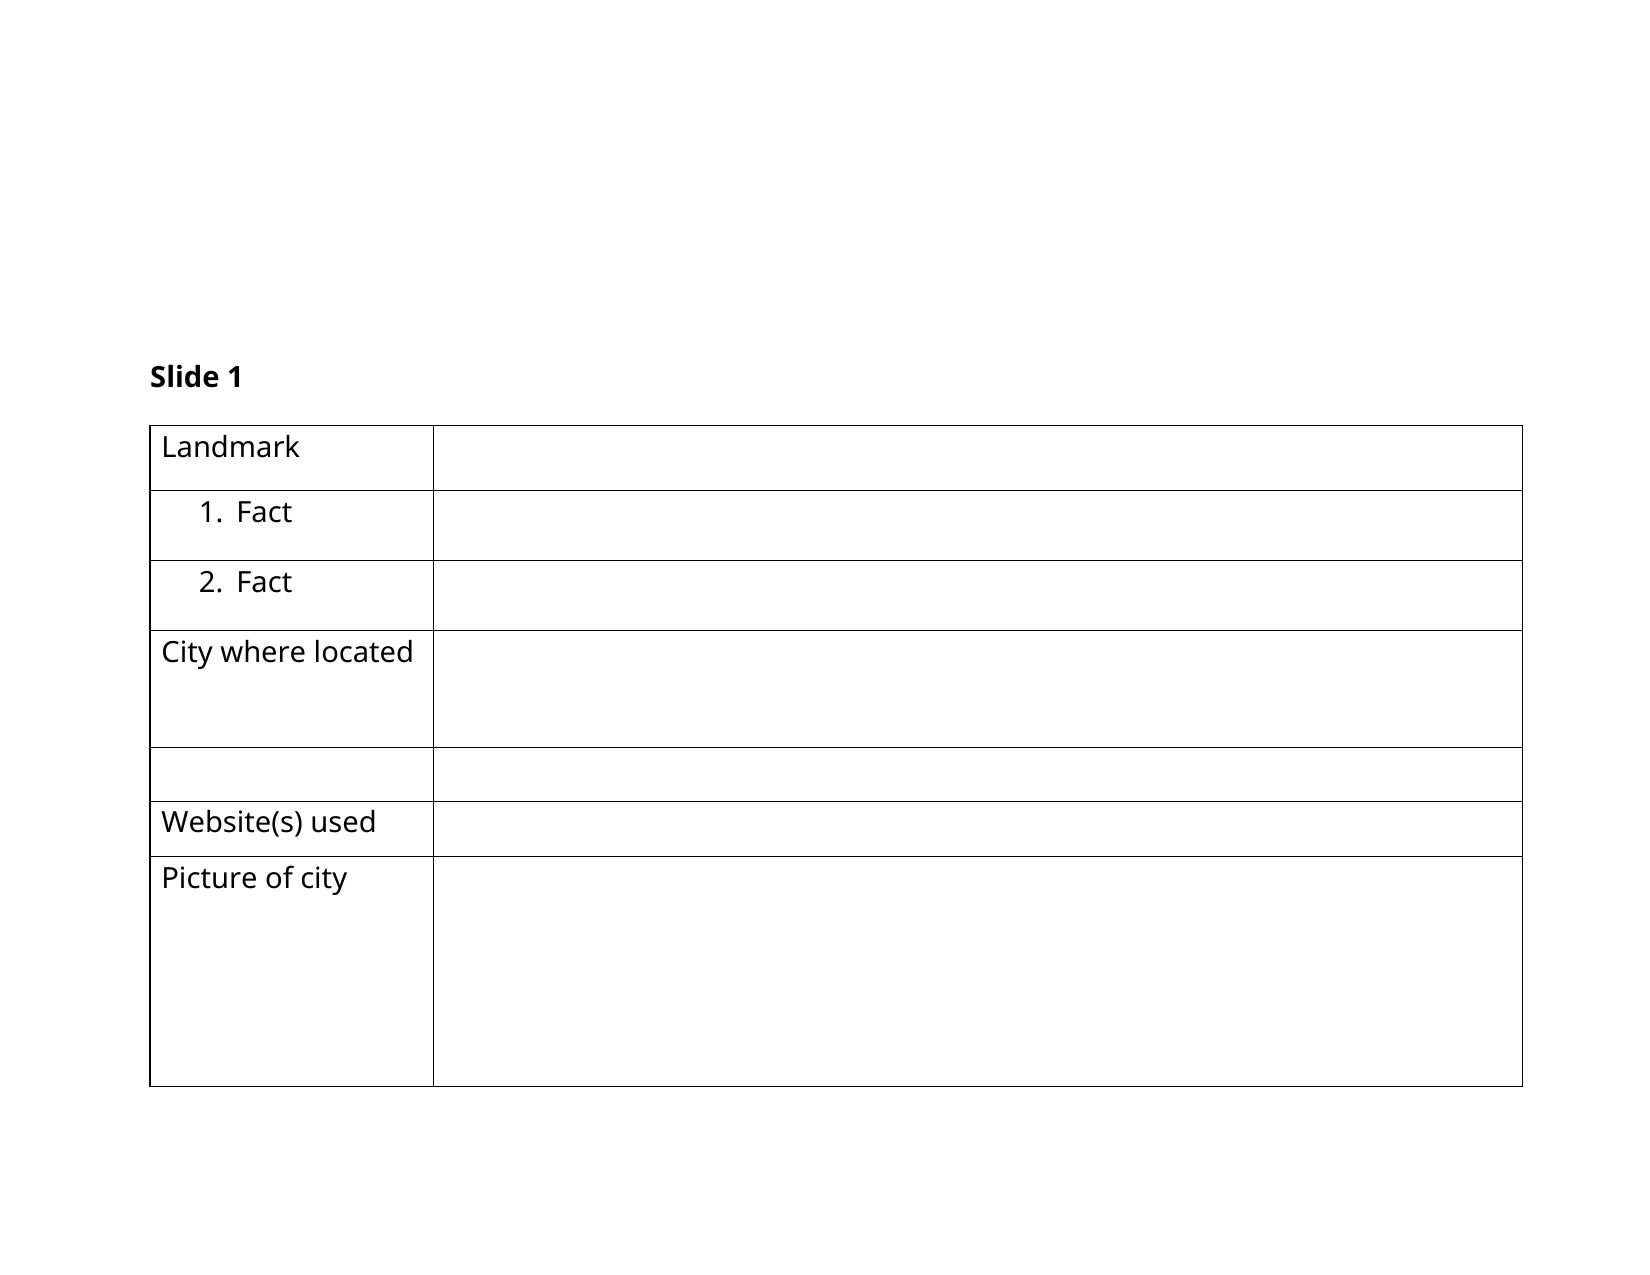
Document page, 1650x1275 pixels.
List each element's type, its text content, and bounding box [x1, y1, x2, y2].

table_header [434, 426, 1522, 490]
table_cell [434, 631, 1522, 747]
table_cell Fact [151, 561, 433, 630]
table_cell [434, 857, 1522, 1086]
table_header Landmark [151, 426, 433, 490]
table_cell [434, 561, 1522, 630]
table_cell Website(s) used [151, 802, 433, 856]
table_cell [151, 748, 433, 801]
table_cell City where located [151, 631, 433, 747]
subtitle Slide 1 [150, 357, 1500, 396]
table_cell Fact [151, 491, 433, 560]
table_cell [434, 491, 1522, 560]
table_cell [434, 802, 1522, 856]
table_cell [434, 748, 1522, 801]
table_cell Picture of city [151, 857, 433, 1086]
